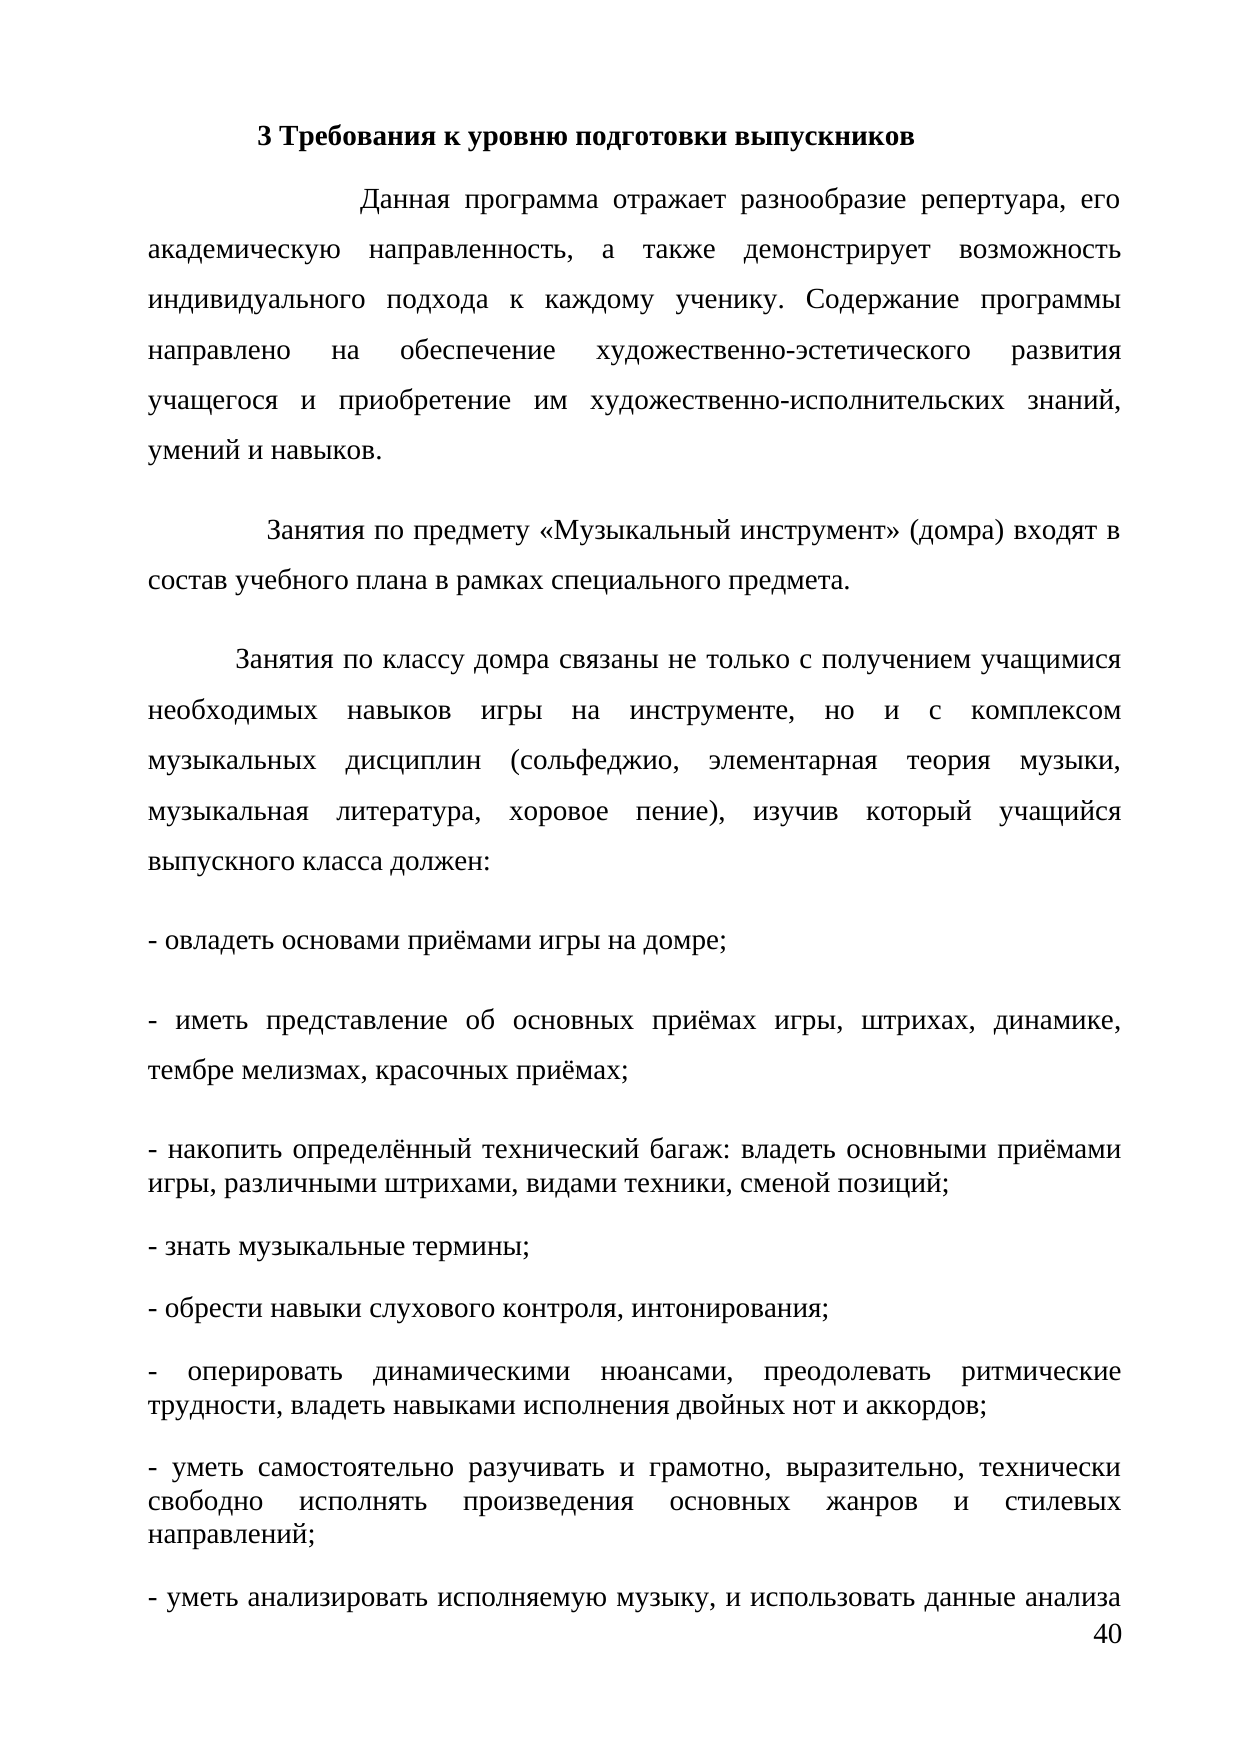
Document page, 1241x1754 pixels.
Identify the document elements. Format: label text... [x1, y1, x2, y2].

text Данная программа отражает разнообразие репертуара, его академическую направленность, а также демонстрирует возможность индивидуального подхода к каждому ученику. Содержание программы направлено на обеспечение художественно-эстетического развития учащегося и приобретение им художественно-исполнительских знаний, умений и навыков. [148, 181, 1122, 466]
text - оперировать динамическими нюансами, преодолевать ритмические трудности, владеть навыками исполнения двойных нот и аккордов; [148, 1353, 1122, 1420]
text - обрести навыки слухового контроля, интонирования; [148, 1291, 1122, 1324]
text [148, 1579, 1122, 1613]
text Занятия по предмету «Музыкальный инструмент» (домра) входят в состав учебного плана в рамках специального предмета. [148, 512, 1122, 596]
text Занятия по классу домра связаны не только с получением учащимися необходимых навыков игры на инструменте, но и с комплексом музыкальных дисциплин (сольфеджио, элементарная теория музыки, музыкальная литература, хоровое пение), изучив который учащийся выпускного класса должен: [148, 642, 1122, 876]
text - уметь самостоятельно разучивать и грамотно, выразительно, технически свободно исполнять произведения основных жанров и стилевых направлений; [148, 1449, 1122, 1550]
text - иметь представление об основных приёмах игры, штрихах, динамике, тембре мелизмах, красочных приёмах; [148, 1002, 1122, 1086]
text - овладеть основами приёмами игры на домре; [148, 922, 1122, 956]
text - знать музыкальные термины; [148, 1228, 1122, 1261]
text 3 Требования к уровню подготовки выпускников [148, 118, 1122, 152]
text - накопить определённый технический багаж: владеть основными приёмами игры, различными штрихами, видами техники, сменой позиций; [148, 1132, 1122, 1199]
